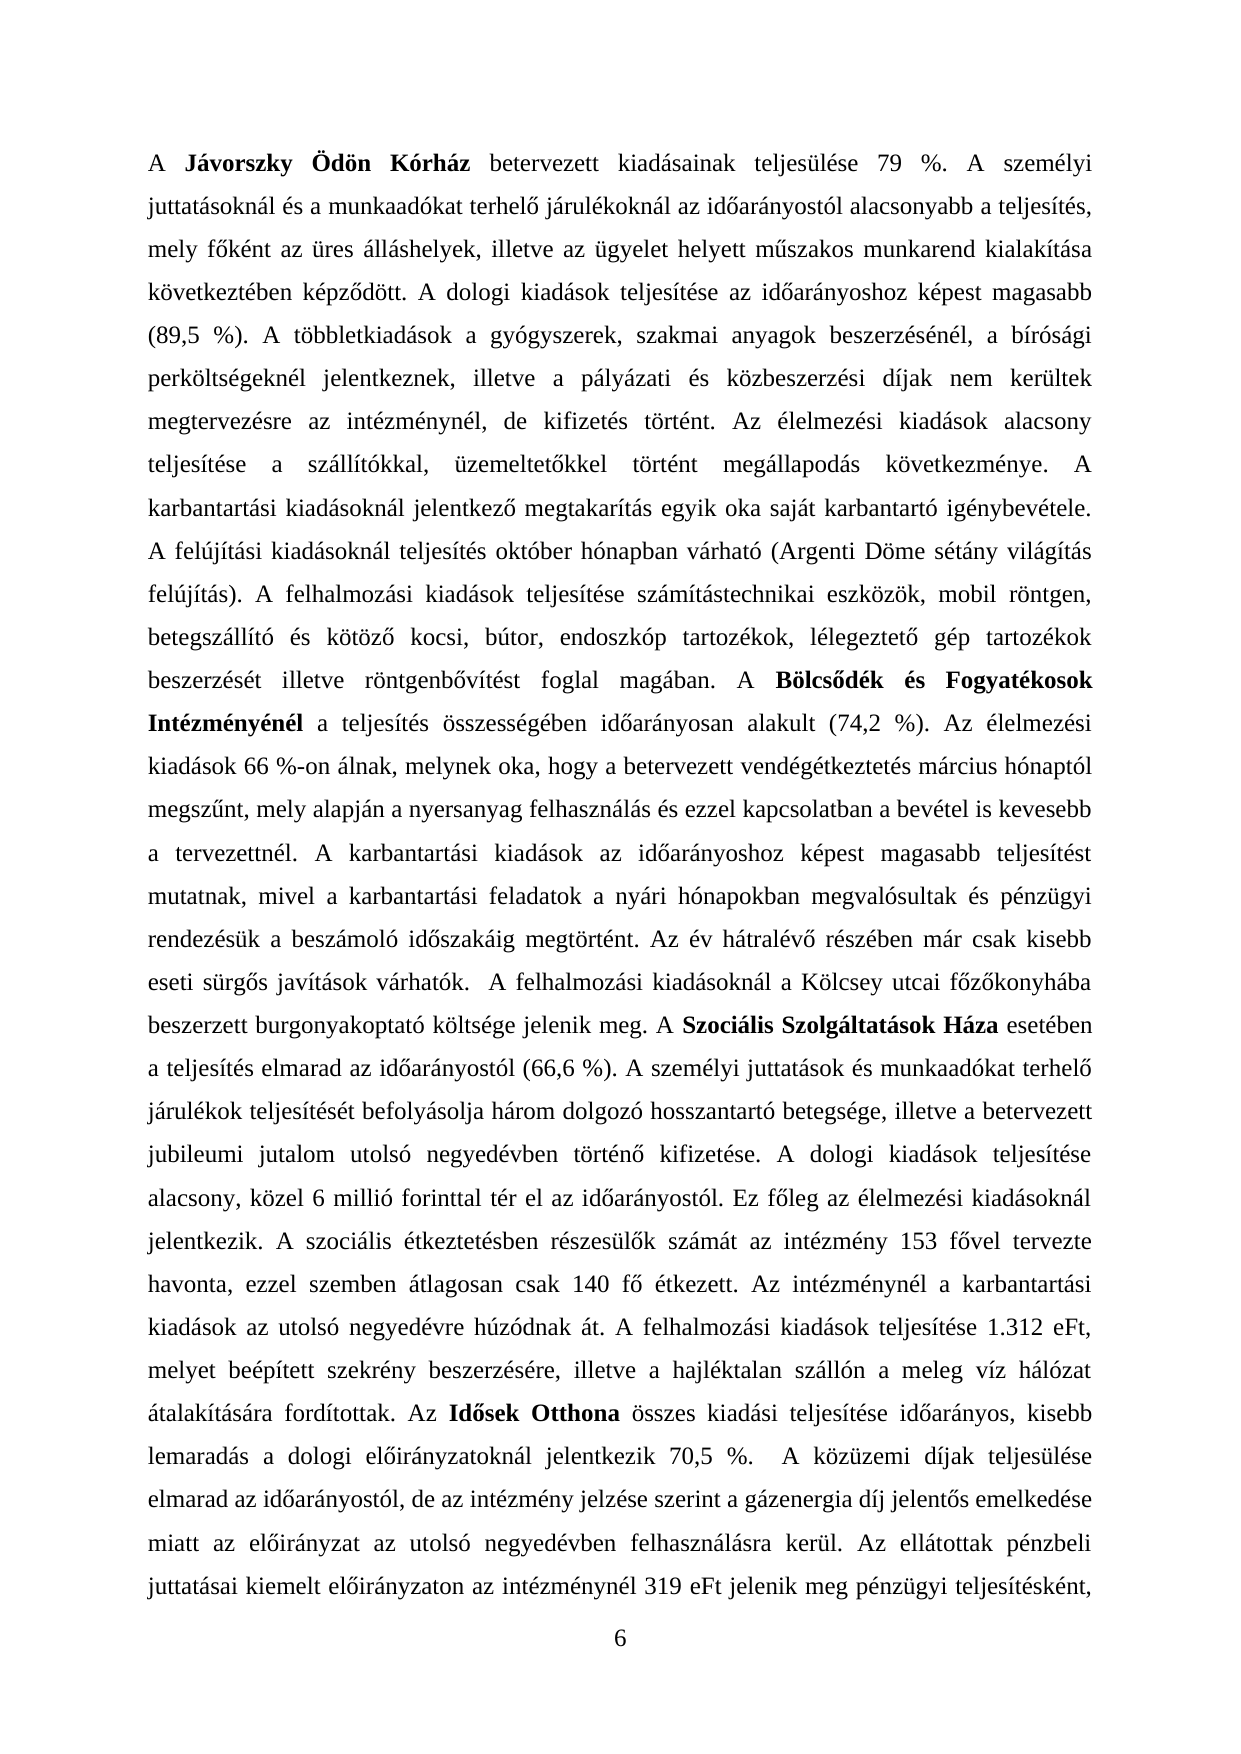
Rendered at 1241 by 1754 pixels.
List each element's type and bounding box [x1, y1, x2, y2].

text [148, 148, 1093, 1599]
